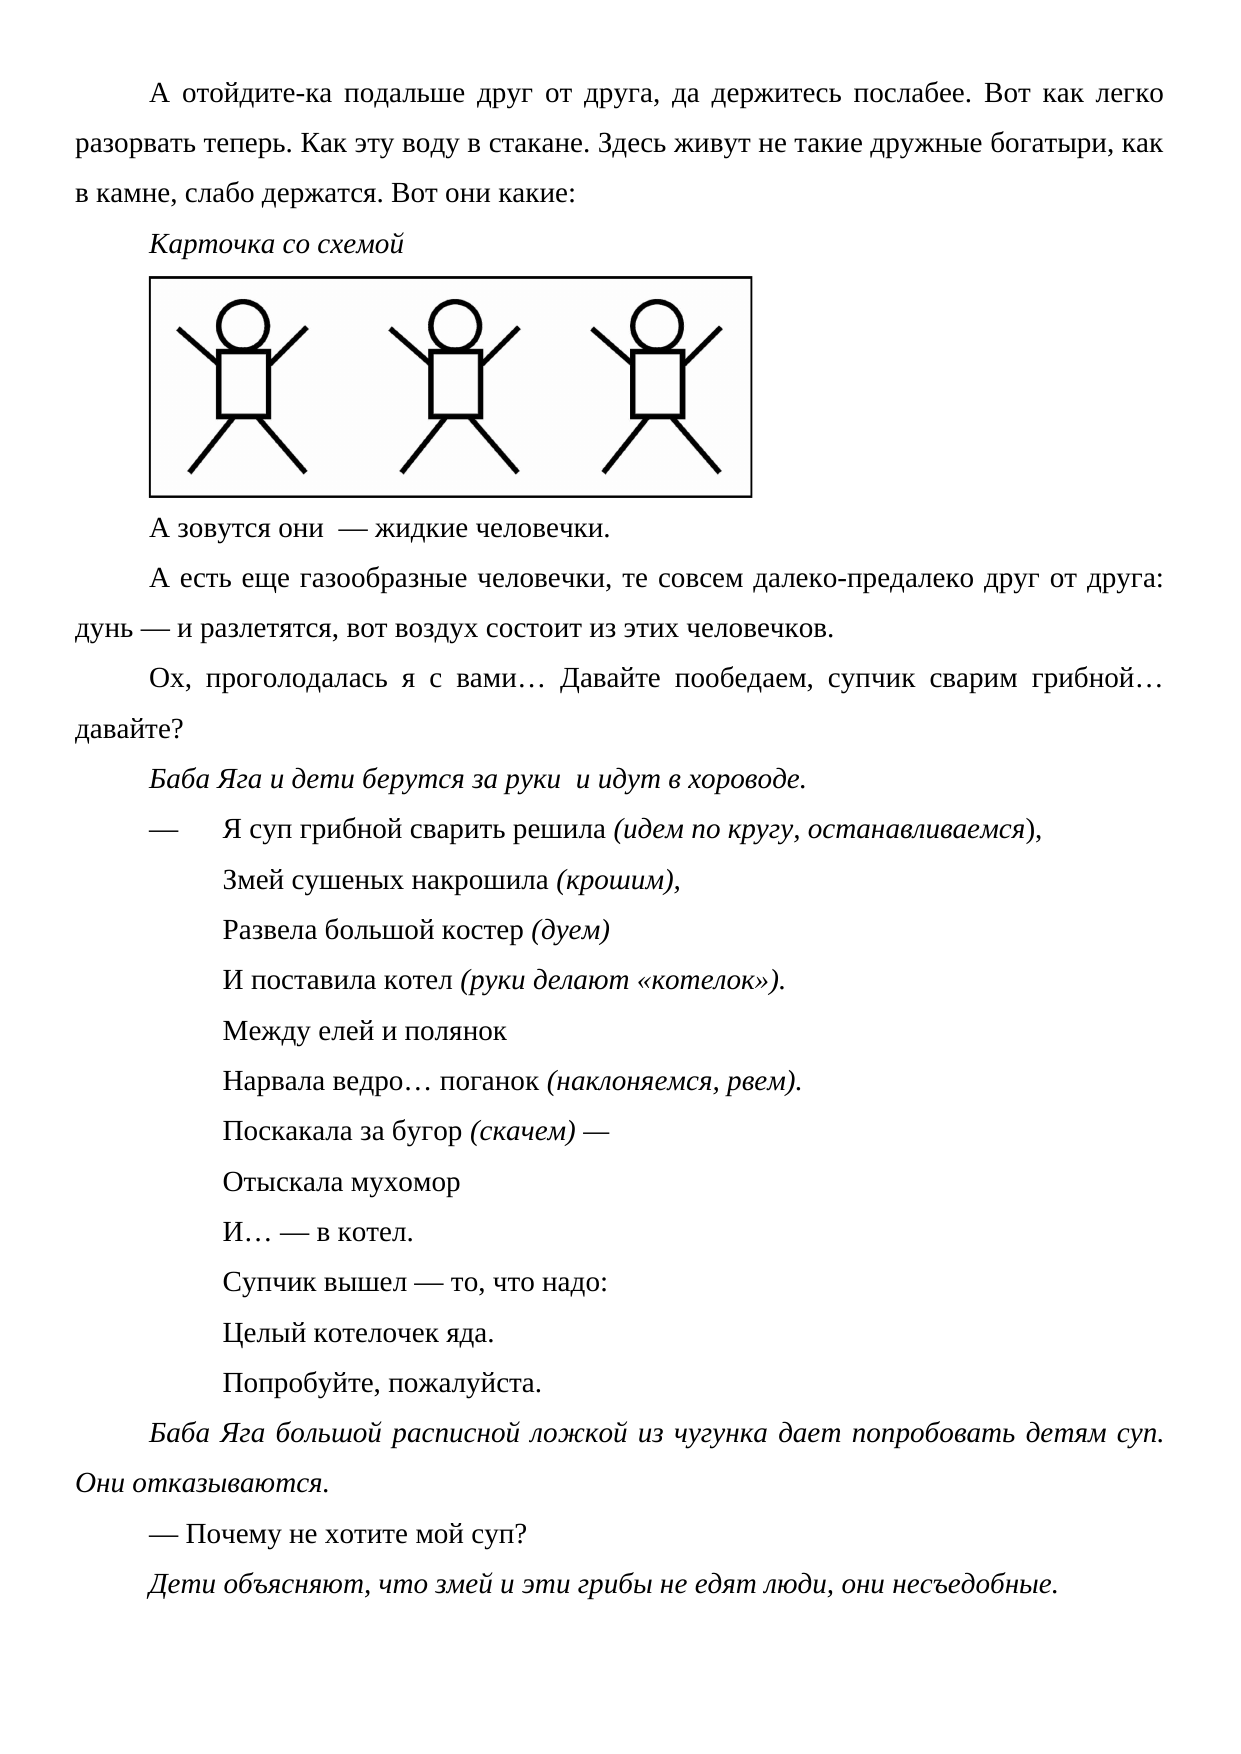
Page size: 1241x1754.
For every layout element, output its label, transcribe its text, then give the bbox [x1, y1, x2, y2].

text А отойдите-ка подальше друг от друга, да держитесь послабее. Вот как легко разорвать теперь. Как эту воду в стакане. Здесь живут не такие дружные богатыри, как в камне, слабо держатся. Вот они какие: [75, 75, 1165, 209]
text И… — в котел. [149, 1214, 1165, 1248]
text Ох, проголодалась я с вами… Давайте пообедаем, супчик сварим грибной… давайте? [75, 661, 1165, 744]
text Супчик вышел — то, что надо: [149, 1264, 1165, 1298]
text Баба Яга большой расписной ложкой из чугунка дает попробовать детям суп. Они отказываются. [75, 1415, 1165, 1499]
text Дети объясняют, что змей и эти грибы не едят люди, они несъедобные. [75, 1566, 1165, 1600]
text Поскакала за бугор (скачем) — [75, 1113, 1165, 1147]
text Попробуйте, пожалуйста. [149, 1365, 1165, 1398]
text — Почему не хотите мой суп? [75, 1516, 1165, 1549]
text Нарвала ведро… поганок (наклоняемся, рвем). [75, 1063, 1165, 1097]
text Целый котелочек яда. [149, 1315, 1165, 1348]
text И поставила котел (руки делают «котелок»). [75, 962, 1165, 996]
text А зовутся они — жидкие человечки. [75, 510, 1165, 543]
text А есть еще газообразные человечки, те совсем далеко-предалеко друг от друга: дунь — и разлетятся, вот воздух состоит из этих человечков. [75, 560, 1165, 644]
text Змей сушеных накрошила (крошим), [75, 862, 1165, 895]
text Отыскала мухомор [149, 1164, 1165, 1197]
text Баба Яга и дети берутся за руки и идут в хороводе. [75, 761, 1165, 795]
picture [148, 276, 753, 498]
text Карточка со схемой [75, 226, 1165, 259]
text Развела большой костер (дуем) [75, 912, 1165, 946]
text Между елей и полянок [75, 1013, 1165, 1046]
text — Я суп грибной сварить решила (идем по кругу, останавливаемся), [75, 812, 1165, 845]
